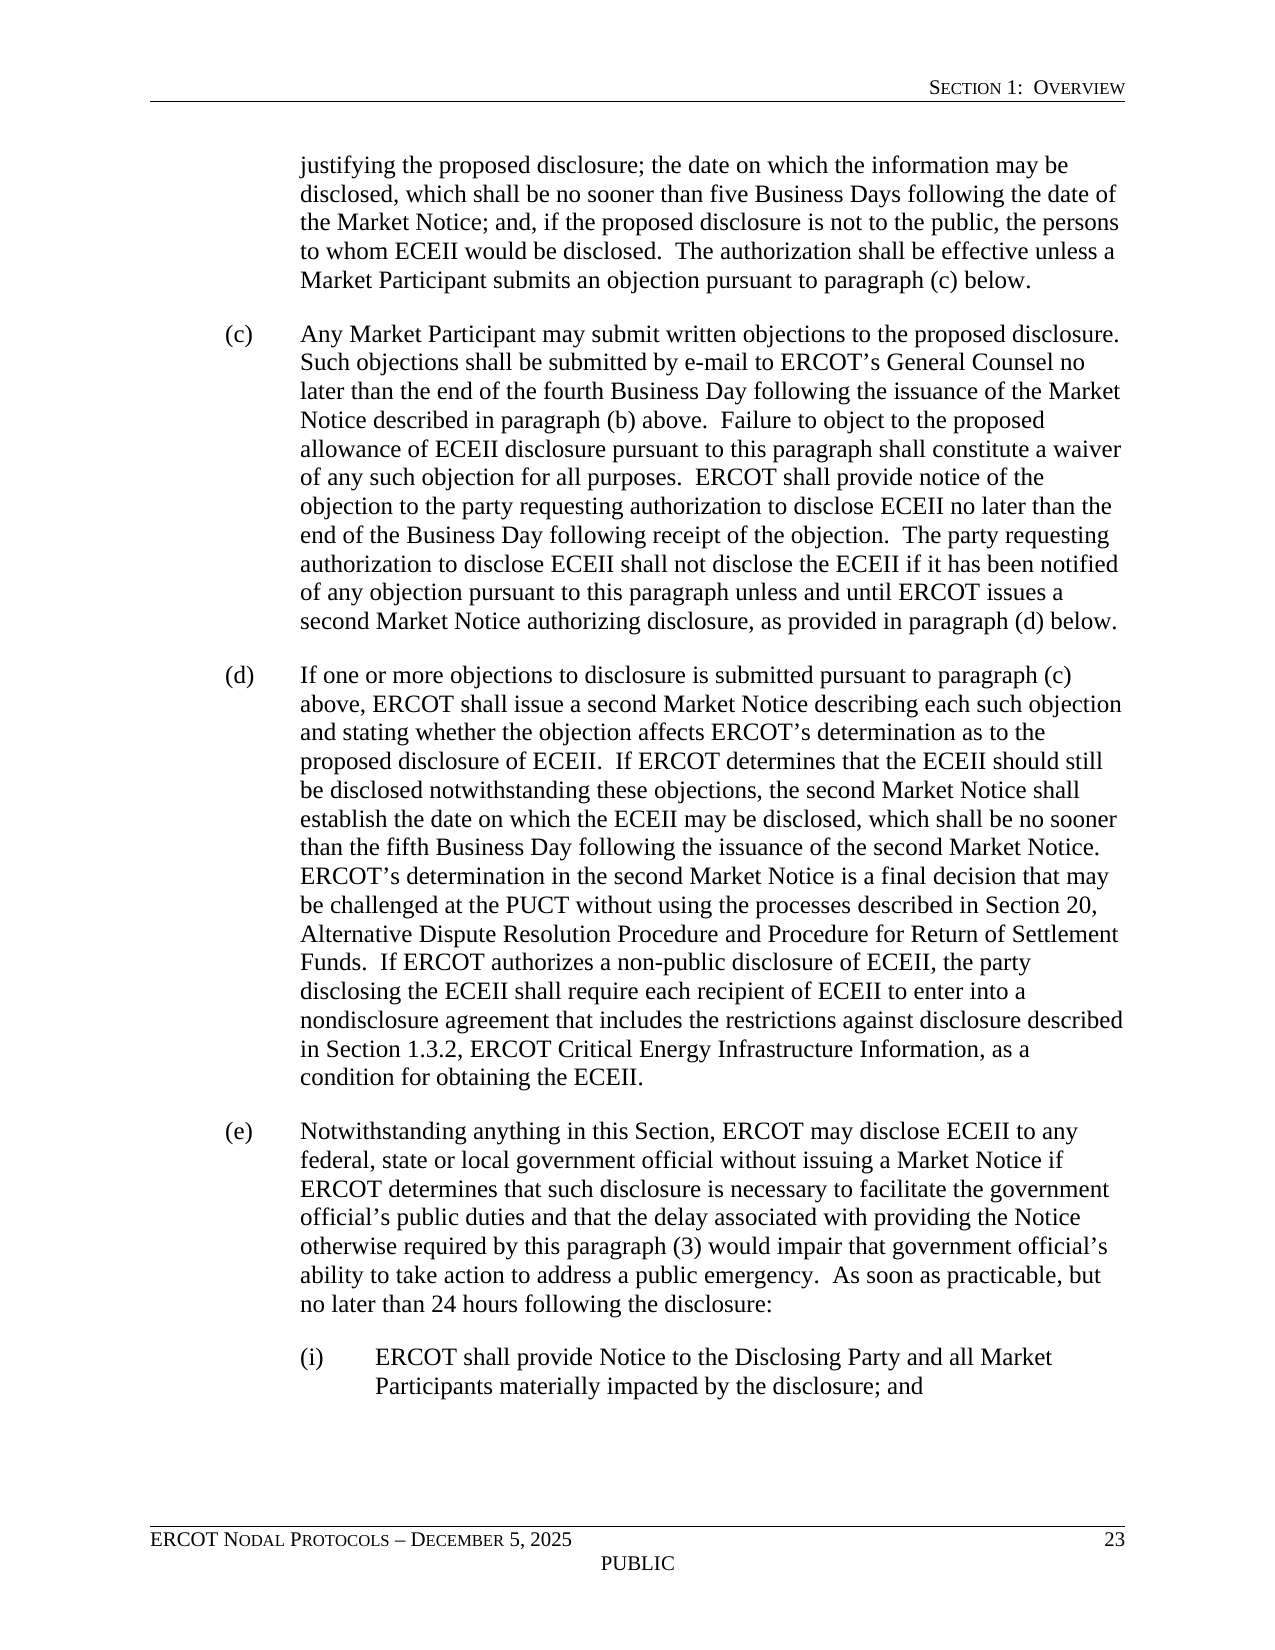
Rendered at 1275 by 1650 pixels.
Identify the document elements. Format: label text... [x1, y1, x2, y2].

list (i) ERCOT shall provide Notice to the Disclosing Party and all Market Participants materially impacted by the disclosure; and [300, 1342, 1125, 1400]
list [225, 150, 1125, 294]
list (d) If one or more objections to disclosure is submitted pursuant to paragraph (c) above, ERCOT shall issue a second Market Notice describing each such objection and stating whether the objection affects ERCOT’s determination as to the proposed disclosure of ECEII. If ERCOT determines that the ECEII should still be disclosed notwithstanding these objections, the second Market Notice shall establish the date on which the ECEII may be disclosed, which shall be no sooner than the fifth Business Day following the issuance of the second Market Notice. ERCOT’s determination in the second Market Notice is a final decision that may be challenged at the PUCT without using the processes described in Section 20, Alternative Dispute Resolution Procedure and Procedure for Return of Settlement Funds. If ERCOT authorizes a non-public disclosure of ECEII, the party disclosing the ECEII shall require each recipient of ECEII to enter into a nondisclosure agreement that includes the restrictions against disclosure described in Section 1.3.2, ERCOT Critical Energy Infrastructure Information, as a condition for obtaining the ECEII. [225, 660, 1125, 1091]
list (e) Notwithstanding anything in this Section, ERCOT may disclose ECEII to any federal, state or local government official without issuing a Market Notice if ERCOT determines that such disclosure is necessary to facilitate the government official’s public duties and that the delay associated with providing the Notice otherwise required by this paragraph (3) would impair that government official’s ability to take action to address a public emergency. As soon as practicable, but no later than 24 hours following the disclosure: [225, 1116, 1125, 1317]
list (c) Any Market Participant may submit written objections to the proposed disclosure. Such objections shall be submitted by e-mail to ERCOT’s General Counsel no later than the end of the fourth Business Day following the issuance of the Market Notice described in paragraph (b) above. Failure to object to the proposed allowance of ECEII disclosure pursuant to this paragraph shall constitute a waiver of any such objection for all purposes. ERCOT shall provide notice of the objection to the party requesting authorization to disclose ECEII no later than the end of the Business Day following receipt of the objection. The party requesting authorization to disclose ECEII shall not disclose the ECEII if it has been notified of any objection pursuant to this paragraph unless and until ERCOT issues a second Market Notice authorizing disclosure, as provided in paragraph (d) below. [225, 319, 1125, 635]
